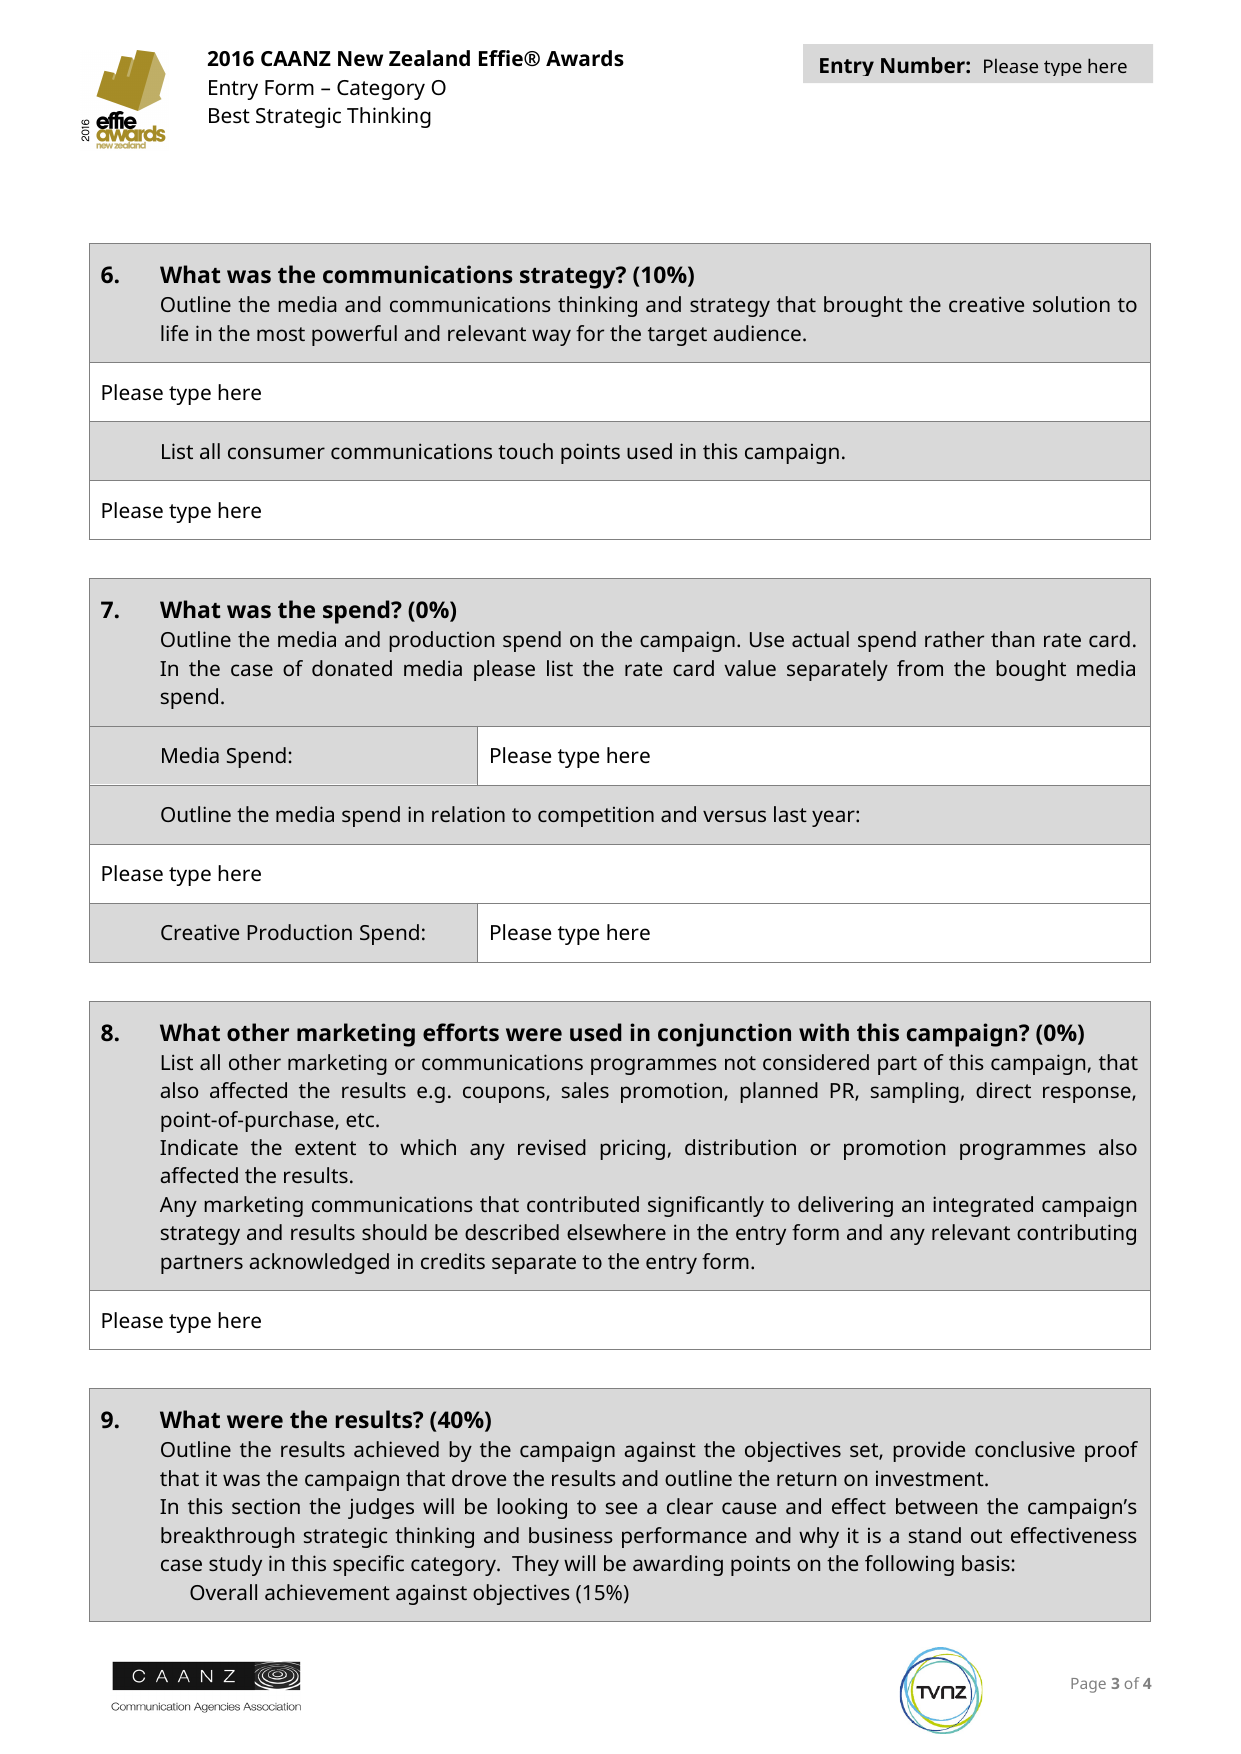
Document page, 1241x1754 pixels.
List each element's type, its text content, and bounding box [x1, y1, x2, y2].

table_header 8. What other marketing efforts were used in conjunction with this campaign? (0%) List all other marketing or communications programmes not considered part of this campaign, that also affected the results e.g. coupons, sales promotion, planned PR, sampling, direct response, point-of-purchase, etc. Indicate the extent to which any revised pricing, distribution or promotion programmes also affected the results. Any marketing communications that contributed significantly to delivering an integrated campaign strategy and results should be described elsewhere in the entry form and any relevant contributing partners acknowledged in credits separate to the entry form. [90, 1002, 1150, 1290]
picture [80, 50, 169, 151]
table_cell Please type here [90, 363, 1150, 421]
table_cell Outline the media spend in relation to competition and versus last year: [90, 786, 1150, 844]
table_cell Please type here [90, 481, 1150, 539]
table_header 6. What was the communications strategy? (10%) Outline the media and communications thinking and strategy that brought the creative solution to life in the most powerful and relevant way for the target audience. [90, 244, 1150, 362]
table_cell Please type here [90, 1291, 1150, 1349]
table_cell Please type here [478, 727, 1150, 784]
table_cell List all consumer communications touch points used in this campaign. [90, 422, 1150, 480]
picture [109, 1660, 301, 1713]
table_cell Creative Production Spend: [90, 904, 477, 962]
picture [899, 1647, 983, 1734]
table_cell Media Spend: [90, 727, 477, 784]
table_cell Please type here [478, 904, 1150, 962]
table_cell Please type here [90, 845, 1150, 903]
table_header 7. What was the spend? (0%) Outline the media and production spend on the campaign. Use actual spend rather than rate card. In the case of donated media please list the rate card value separately from the bought media spend. [90, 579, 1150, 726]
